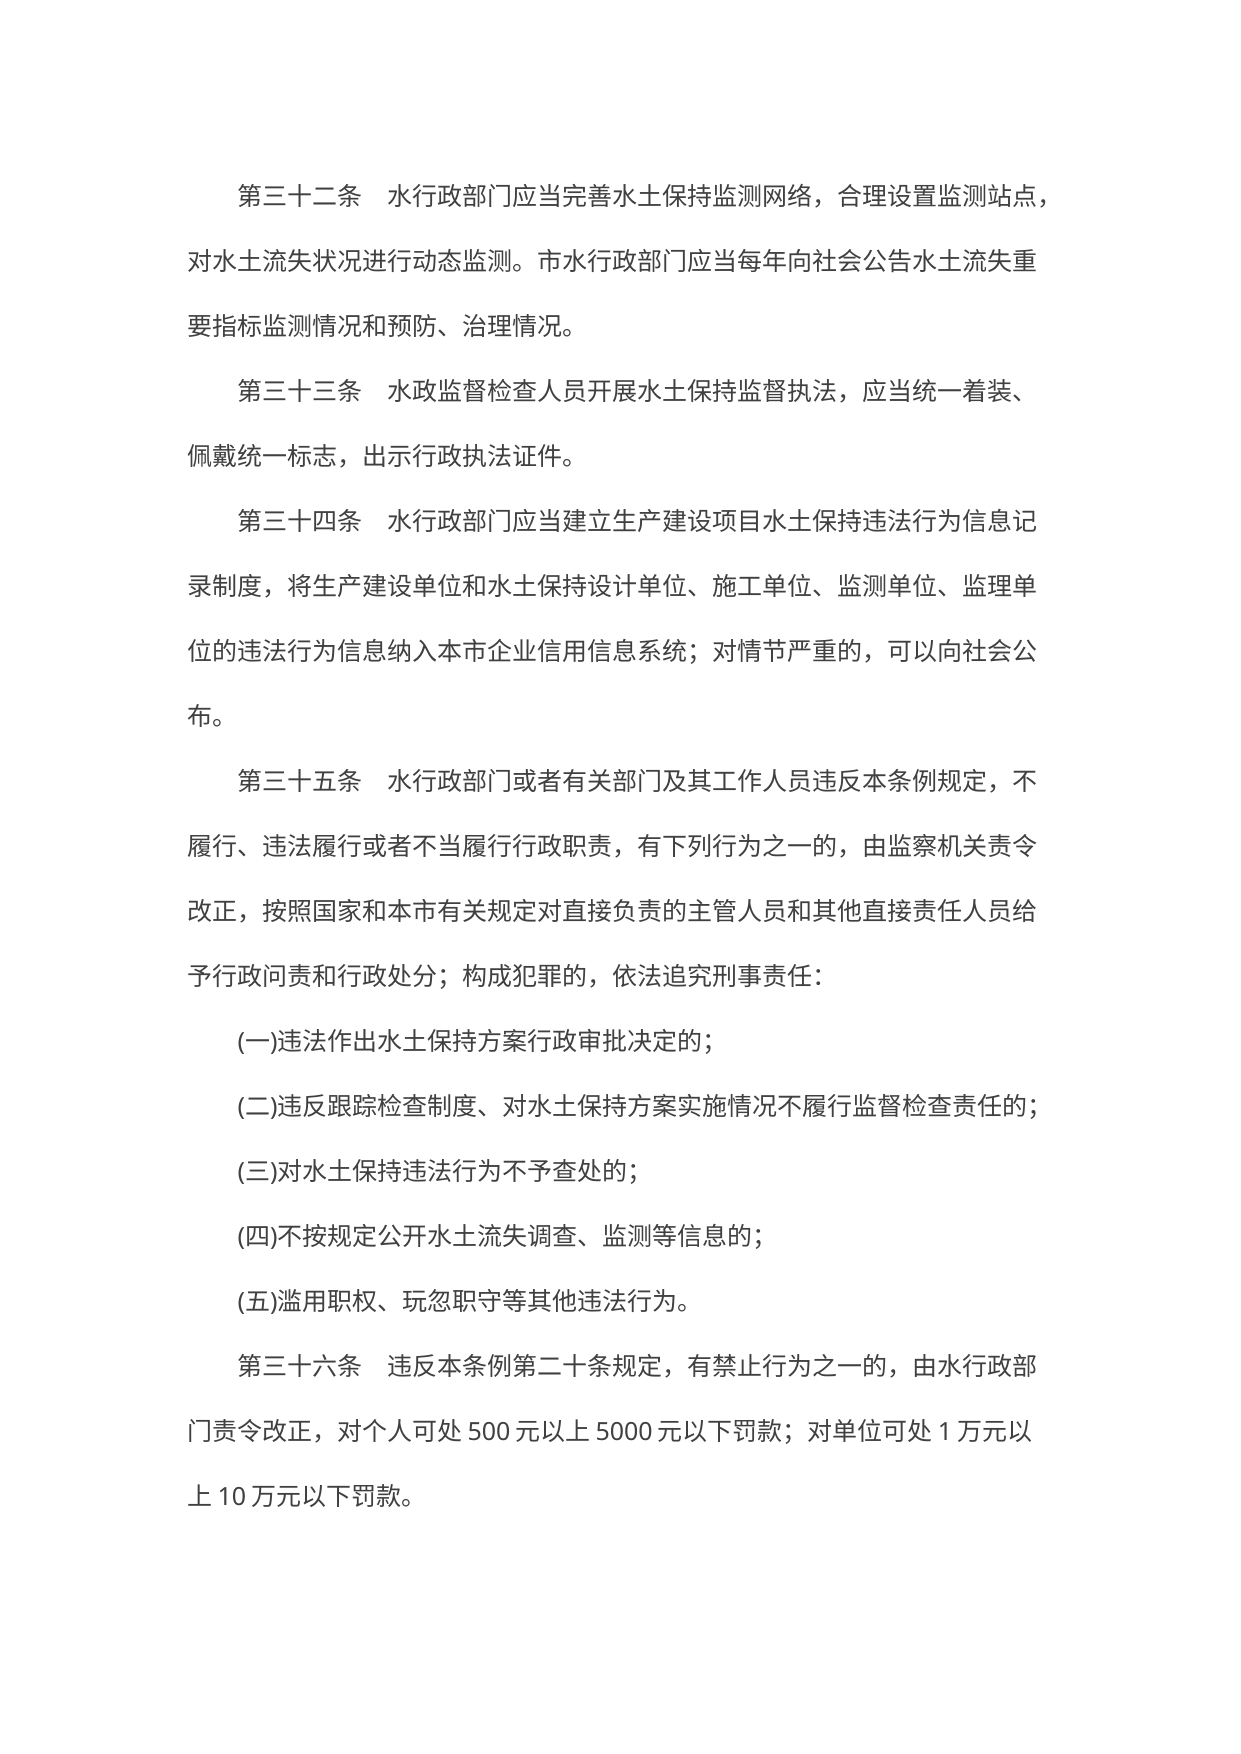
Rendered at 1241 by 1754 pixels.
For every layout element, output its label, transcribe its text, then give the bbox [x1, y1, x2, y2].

text (五)滥用职权、玩忽职守等其他违法行为。 [187, 1267, 1053, 1332]
text 第三十五条 水行政部门或者有关部门及其工作人员违反本条例规定，不履行、违法履行或者不当履行行政职责，有下列行为之一的，由监察机关责令改正，按照国家和本市有关规定对直接负责的主管人员和其他直接责任人员给予行政问责和行政处分；构成犯罪的，依法追究刑事责任： [187, 747, 1053, 1007]
text 第三十四条 水行政部门应当建立生产建设项目水土保持违法行为信息记录制度，将生产建设单位和水土保持设计单位、施工单位、监测单位、监理单位的违法行为信息纳入本市企业信用信息系统；对情节严重的，可以向社会公布。 [187, 487, 1053, 747]
text (三)对水土保持违法行为不予查处的； [187, 1137, 1053, 1202]
text 第三十二条 水行政部门应当完善水土保持监测网络，合理设置监测站点，对水土流失状况进行动态监测。市水行政部门应当每年向社会公告水土流失重要指标监测情况和预防、治理情况。 [187, 162, 1053, 357]
text (一)违法作出水土保持方案行政审批决定的； [187, 1007, 1053, 1072]
text (四)不按规定公开水土流失调查、监测等信息的； [187, 1202, 1053, 1267]
text (二)违反跟踪检查制度、对水土保持方案实施情况不履行监督检查责任的； [187, 1072, 1053, 1137]
text 第三十六条 违反本条例第二十条规定，有禁止行为之一的，由水行政部门责令改正，对个人可处500元以上5000元以下罚款；对单位可处1万元以上10万元以下罚款。 [187, 1332, 1053, 1527]
text 第三十三条 水政监督检查人员开展水土保持监督执法，应当统一着装、佩戴统一标志，出示行政执法证件。 [187, 357, 1053, 487]
